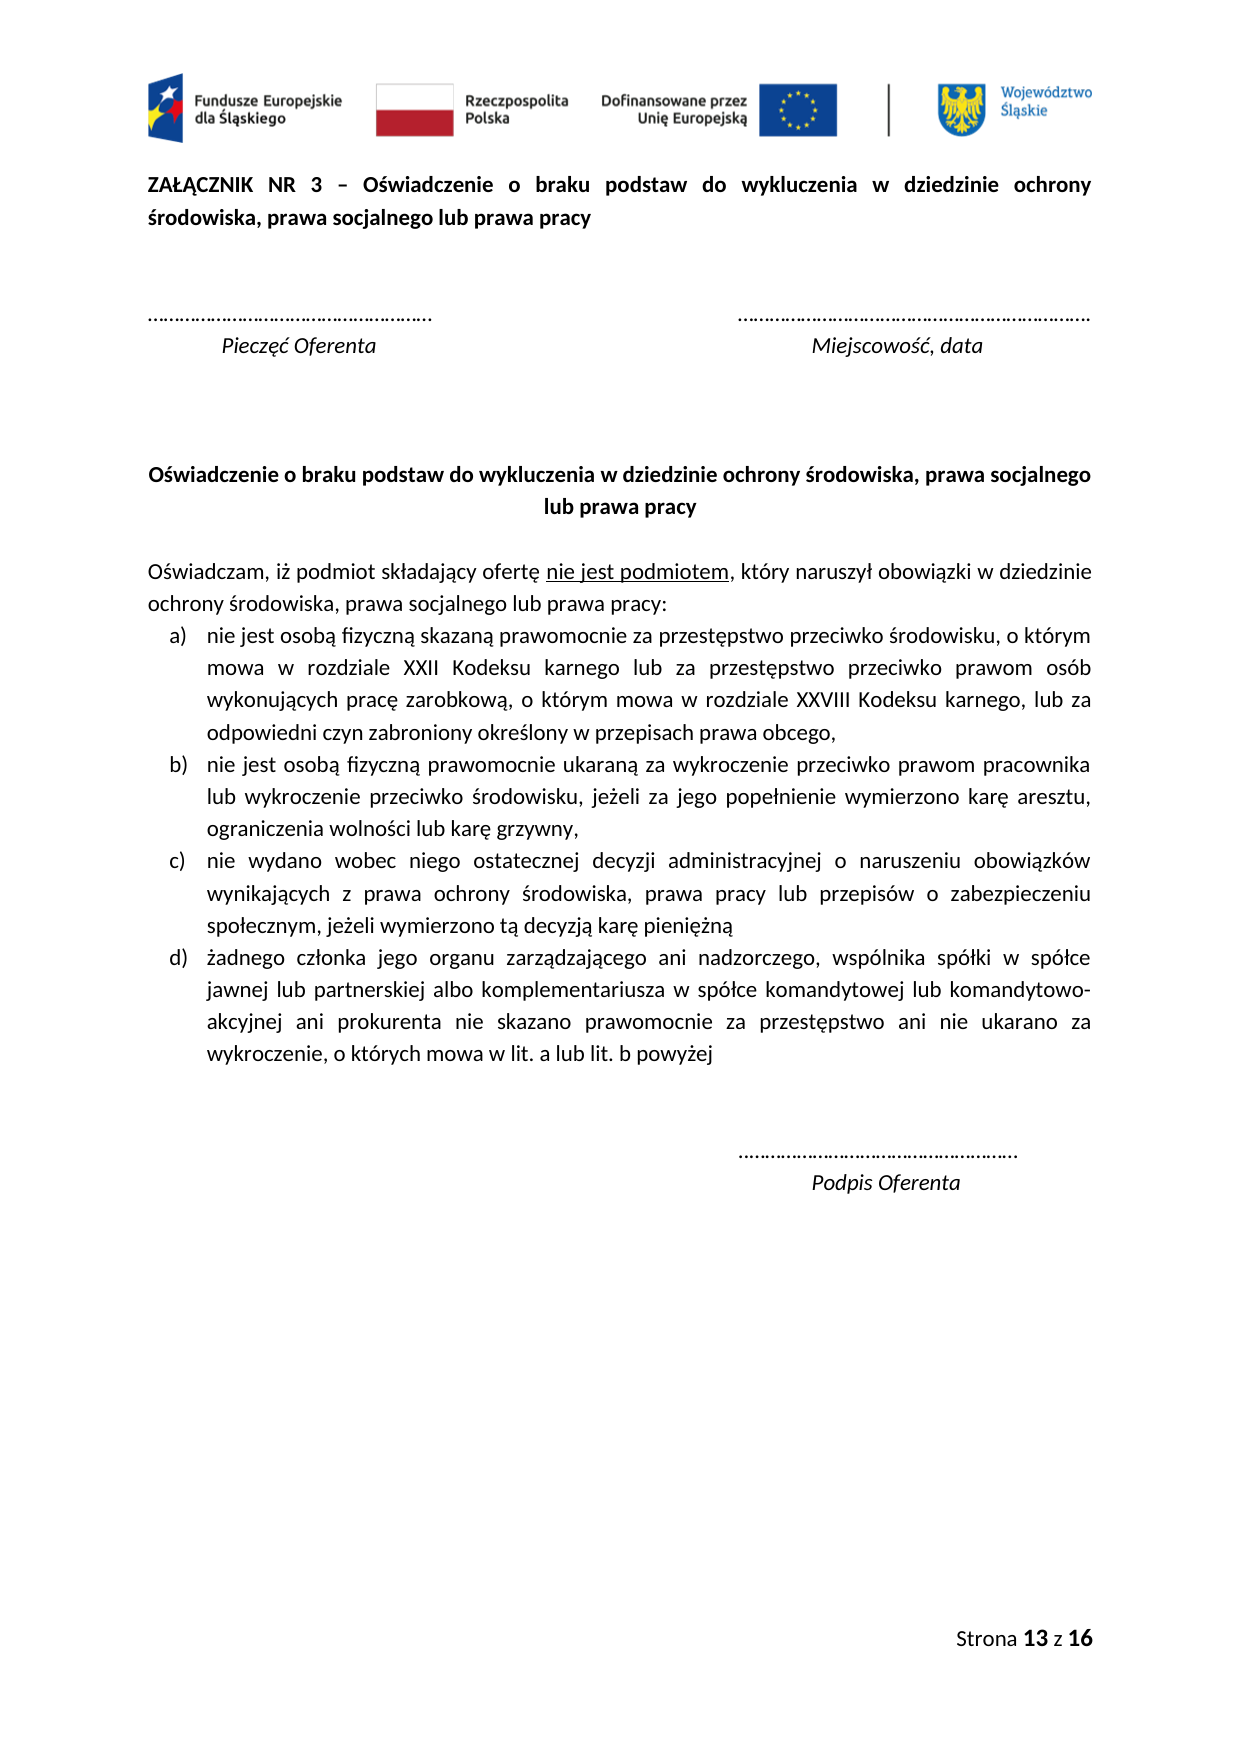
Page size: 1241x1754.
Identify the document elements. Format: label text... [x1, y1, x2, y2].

text Pieczęć Oferenta Miejscowość, data [148, 331, 1093, 359]
list nie jest osobą fizyczną prawomocnie ukaraną za wykroczenie przeciwko prawom pracownika lub wykroczenie przeciwko środowisku, jeżeli za jego popełnienie wymierzono karę aresztu, ograniczenia wolności lub karę grzywny, [169, 750, 1093, 842]
text Podpis Oferenta [738, 1168, 1093, 1196]
text Oświadczenie o braku podstaw do wykluczenia w dziedzinie ochrony środowiska, prawa socjalnego lub prawa pracy [148, 460, 1093, 520]
list żadnego członka jego organu zarządzającego ani nadzorczego, wspólnika spółki w spółce jawnej lub partnerskiej albo komplementariusza w spółce komandytowej lub komandytowo-akcyjnej ani prokurenta nie skazano prawomocnie za przestępstwo ani nie ukarano za wykroczenie, o których mowa w lit. a lub lit. b powyżej [169, 943, 1093, 1068]
text Oświadczam, iż podmiot składający ofertę nie jest podmiotem, który naruszył obowiązki w dziedzinie ochrony środowiska, prawa socjalnego lub prawa pracy: [148, 557, 1093, 617]
text ……………………………………………… …………………………………………………………. [148, 299, 1093, 327]
text ..…………………………………………… [738, 1136, 1093, 1164]
list nie jest osobą fizyczną skazaną prawomocnie za przestępstwo przeciwko środowisku, o którym mowa w rozdziale XXII Kodeksu karnego lub za przestępstwo przeciwko prawom osób wykonujących pracę zarobkową, o którym mowa w rozdziale XXVIII Kodeksu karnego, lub za odpowiedni czyn zabroniony określony w przepisach prawa obcego, [169, 621, 1093, 746]
text ZAŁĄCZNIK NR 3 – Oświadczenie o braku podstaw do wykluczenia w dziedzinie ochrony środowiska, prawa socjalnego lub prawa pracy [148, 171, 1093, 231]
picture [148, 73, 1092, 143]
list nie wydano wobec niego ostatecznej decyzji administracyjnej o naruszeniu obowiązków wynikających z prawa ochrony środowiska, prawa pracy lub przepisów o zabezpieczeniu społecznym, jeżeli wymierzono tą decyzją karę pieniężną [169, 846, 1093, 939]
